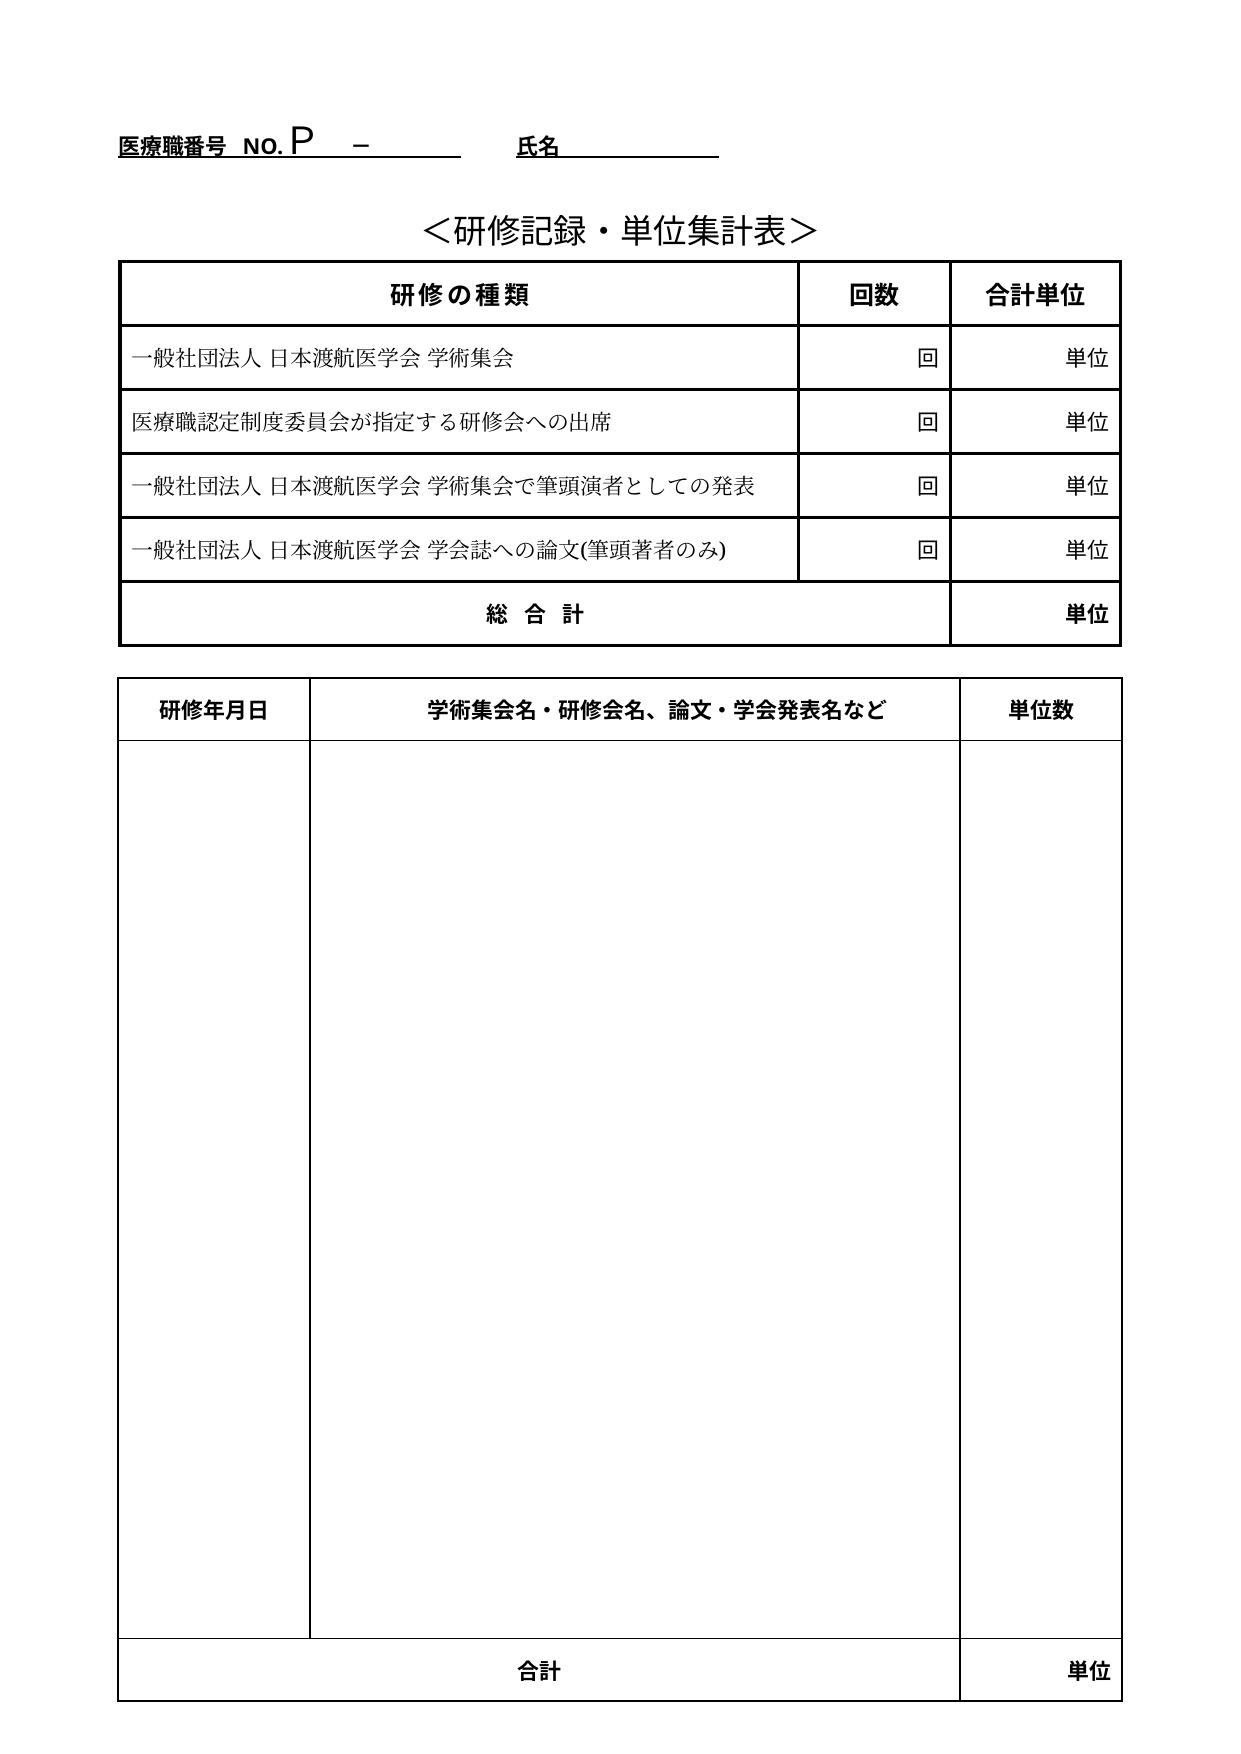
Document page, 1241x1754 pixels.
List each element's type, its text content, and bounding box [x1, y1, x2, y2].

table_header 研修年月日 [119, 679, 309, 739]
table_cell 一般社団法人 日本渡航医学会 学術集会 [122, 327, 797, 388]
table_cell 回 [800, 455, 949, 516]
table_cell 一般社団法人 日本渡航医学会 学会誌への論文(筆頭著者のみ) [122, 519, 797, 579]
table_cell 回 [800, 391, 949, 452]
table_cell 単位 [952, 583, 1119, 643]
table_cell 合計 [119, 1639, 959, 1700]
table_cell [961, 741, 1121, 1638]
table_cell 単位 [952, 455, 1119, 516]
table_cell 単位 [952, 391, 1119, 452]
table_cell 総合計 [122, 583, 949, 643]
table_header 学術集会名・研修会名、論文・学会発表名など [311, 679, 959, 739]
table_cell 単位 [952, 327, 1119, 388]
table_cell 単位 [961, 1639, 1121, 1700]
table_cell 一般社団法人 日本渡航医学会 学術集会で筆頭演者としての発表 [122, 455, 797, 516]
table_cell 回 [800, 519, 949, 579]
table_cell 単位 [952, 519, 1119, 579]
table_header 合計単位 [952, 263, 1119, 324]
table_header 研修の種類 [122, 263, 797, 324]
table_header 回数 [800, 263, 949, 324]
table_cell [311, 741, 959, 1638]
text ＜研修記録・単位集計表＞ [118, 199, 1122, 260]
table_cell [119, 741, 309, 1638]
table_cell 医療職認定制度委員会が指定する研修会への出席 [122, 391, 797, 452]
table_header 単位数 [961, 679, 1121, 739]
text 医療職番号 NO.Ｐ － 氏名 [118, 108, 1122, 168]
table_cell 回 [800, 327, 949, 388]
